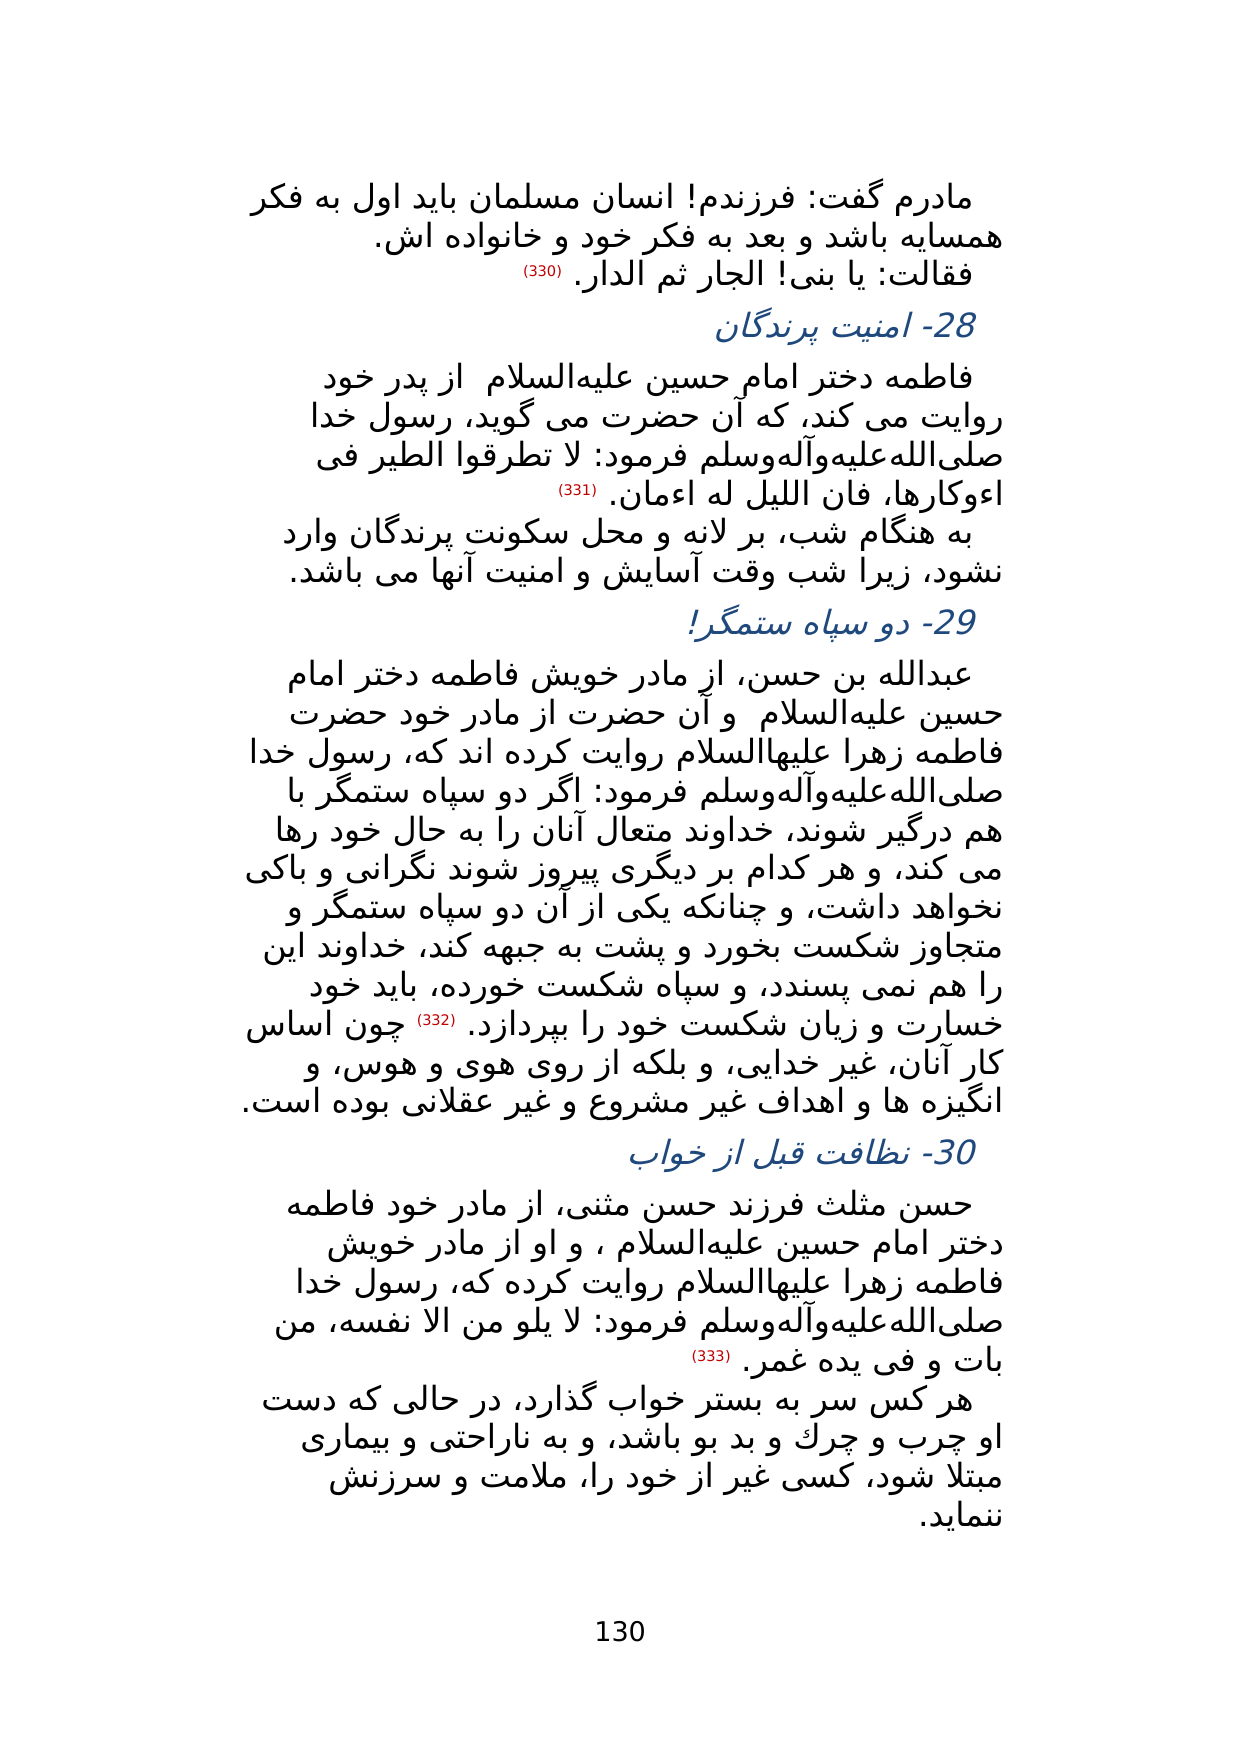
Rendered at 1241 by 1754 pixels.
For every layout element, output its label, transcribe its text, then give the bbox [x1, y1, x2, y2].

text فاطمه دختر امام حسين عليه‌السلام از پدر خود روايت مى كند، كه آن حضرت مى گويد، رسول خدا صلى‌الله‌عليه‌وآله‌وسلم فرمود: لا تطرقوا الطير فى اءوكارها، فان الليل له اءمان. (331) [236, 358, 1004, 513]
text عبدالله بن حسن، از مادر خويش فاطمه دختر امام حسين عليه‌السلام و آن حضرت از مادر خود حضرت فاطمه زهرا عليها‌السلام روايت كرده اند كه، رسول خدا صلى‌الله‌عليه‌وآله‌وسلم فرمود: اگر دو سپاه ستمگر با هم درگير شوند، خداوند متعال آنان را به حال خود رها مى كند، و هر كدام بر ديگرى پيروز شوند نگرانى و باكى نخواهد داشت، و چنانكه يكى از آن دو سپاه ستمگر و متجاوز شكست بخورد و پشت به جبهه كند، خداوند اين را هم نمى پسندد، و سپاه شكست خورده، بايد خود خسارت و زيان شكست خود را بپردازد. (332) چون اساس كار آنان، غير خدايى، و بلكه از روى هوى و هوس، و انگيزه ها و اهداف غير مشروع و غير عقلانى بوده است. [236, 654, 1004, 1121]
subtitle 29- دو سپاه ستمگر! [236, 603, 1004, 642]
text به هنگام شب، بر لانه و محل سكونت پرندگان وارد نشود، زيرا شب وقت آسايش و امنيت آنها مى باشد. [236, 513, 1004, 591]
text حسن مثلث فرزند حسن مثنى، از مادر خود فاطمه دختر امام حسين عليه‌السلام ، و او از مادر خويش فاطمه زهرا عليها‌السلام روايت كرده كه، رسول خدا صلى‌الله‌عليه‌وآله‌وسلم فرمود: لا يلو من الا نفسه، من بات و فى يده غمر. (333) [236, 1185, 1004, 1379]
text هر كس سر به بستر خواب گذارد، در حالى كه دست او چرب و چرك و بد بو باشد، و به ناراحتى و بيمارى مبتلا شود، كسى غير از خود را، ملامت و سرزنش ننمايد. [236, 1379, 1004, 1534]
subtitle 28- امنيت پرندگان [236, 306, 1004, 345]
text مادرم گفت: فرزندم! انسان مسلمان بايد اول به فكر همسايه باشد و بعد به فكر خود و خانواده اش. [236, 177, 1004, 255]
text فقالت: يا بنى! الجار ثم الدار. (330) [236, 255, 1004, 294]
subtitle 30- نظافت قبل از خواب [236, 1133, 1004, 1172]
